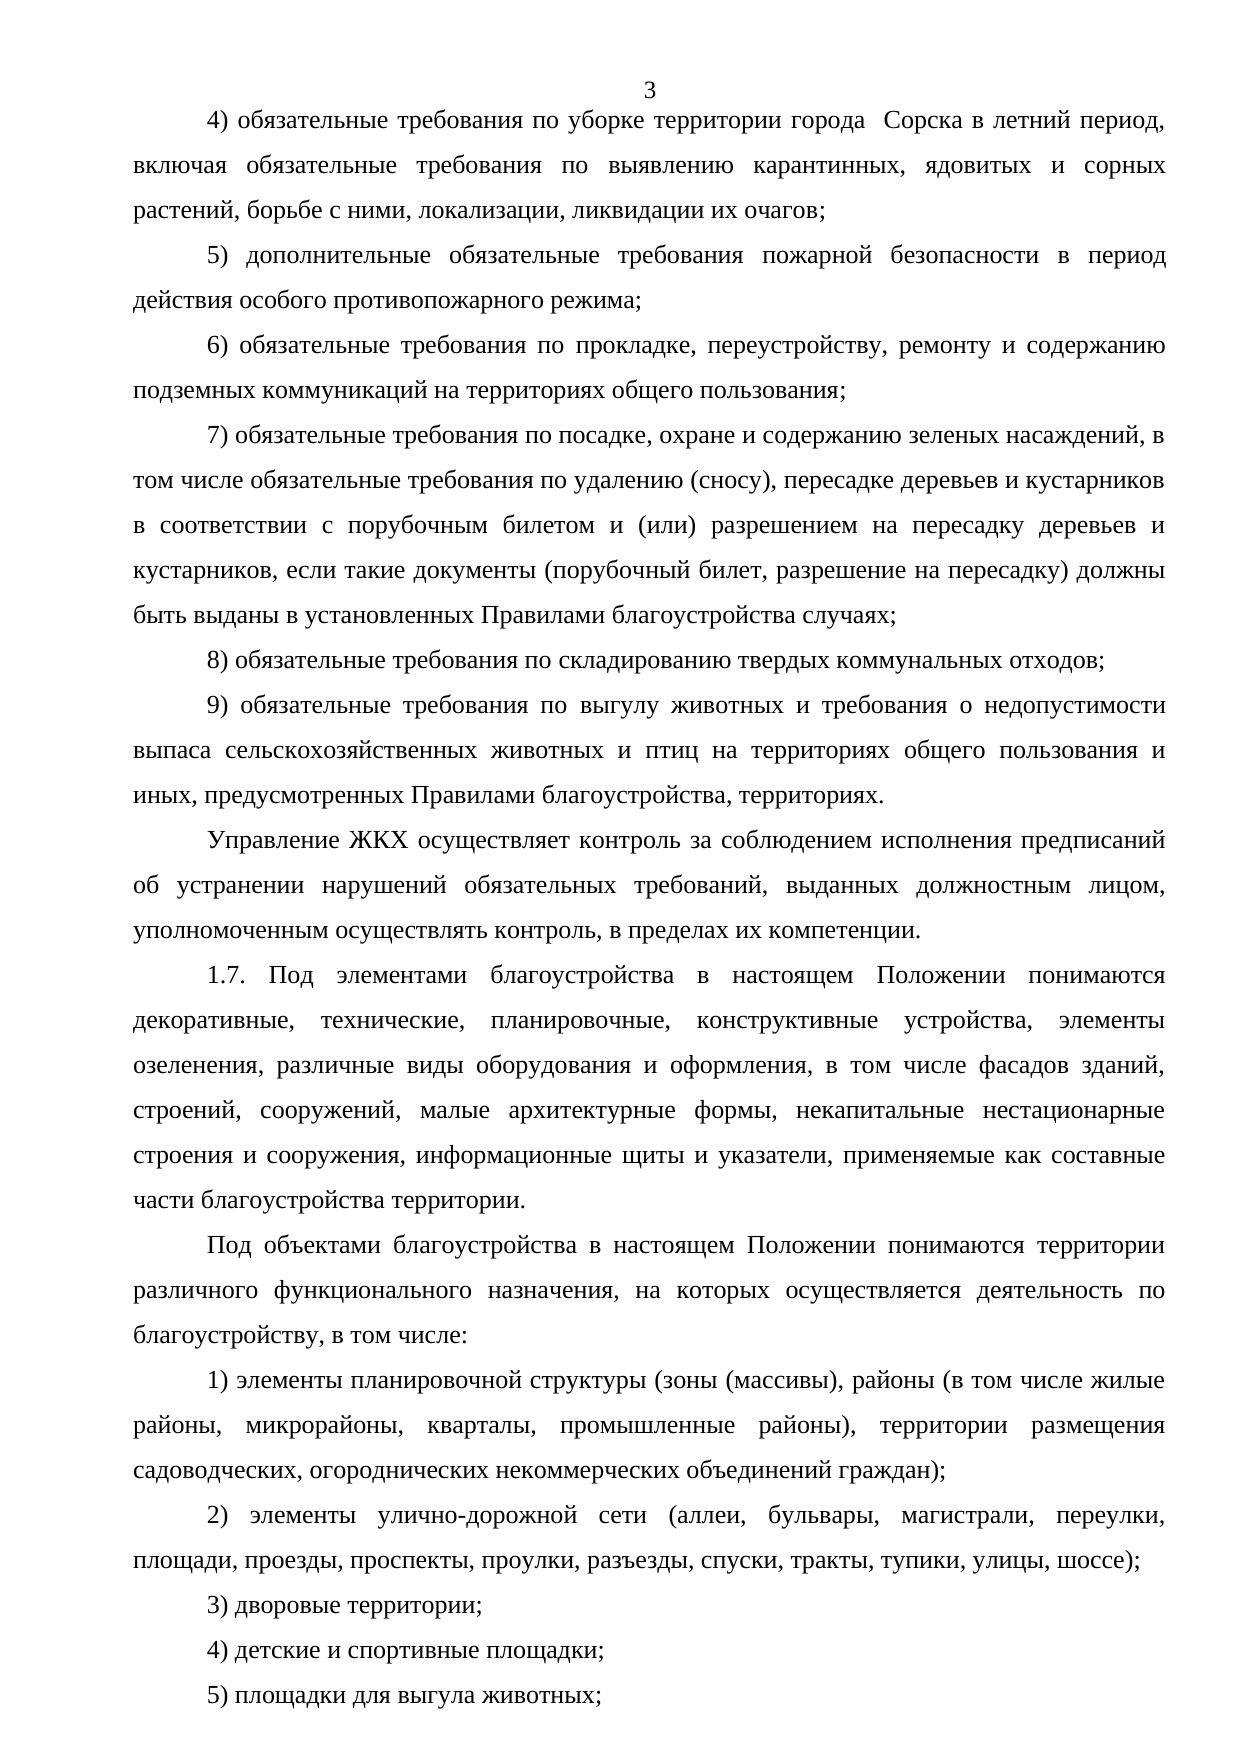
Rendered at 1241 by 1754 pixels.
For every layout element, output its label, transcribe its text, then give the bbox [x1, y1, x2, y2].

text Управление ЖКХ осуществляет контроль за соблюдением исполнения предписаний об устранении нарушений обязательных требований, выданных должностным лицом, уполномоченным осуществлять контроль, в пределах их компетенции. [133, 824, 1167, 944]
text 4) обязательные требования по уборке территории города Сорска в летний период, включая обязательные требования по выявлению карантинных, ядовитых и сорных растений, борьбе с ними, локализации, ликвидации их очагов; [133, 104, 1167, 224]
text 1.7. Под элементами благоустройства в настоящем Положении понимаются декоративные, технические, планировочные, конструктивные устройства, элементы озеленения, различные виды оборудования и оформления, в том числе фасадов зданий, строений, сооружений, малые архитектурные формы, некапитальные нестационарные строения и сооружения, информационные щиты и указатели, применяемые как составные части благоустройства территории. [133, 959, 1167, 1214]
text 3) дворовые территории; [133, 1589, 1167, 1619]
text 5) дополнительные обязательные требования пожарной безопасности в период действия особого противопожарного режима; [133, 239, 1167, 314]
text 2) элементы улично-дорожной сети (аллеи, бульвары, магистрали, переулки, площади, проезды, проспекты, проулки, разъезды, спуски, тракты, тупики, улицы, шоссе); [133, 1499, 1167, 1574]
text Под объектами благоустройства в настоящем Положении понимаются территории различного функционального назначения, на которых осуществляется деятельность по благоустройству, в том числе: [133, 1229, 1167, 1349]
text 7) обязательные требования по посадке, охране и содержанию зеленых насаждений, в том числе обязательные требования по удалению (сносу), пересадке деревьев и кустарников в соответствии с порубочным билетом и (или) разрешением на пересадку деревьев и кустарников, если такие документы (порубочный билет, разрешение на пересадку) должны быть выданы в установленных Правилами благоустройства случаях; [133, 419, 1167, 629]
text 1) элементы планировочной структуры (зоны (массивы), районы (в том числе жилые районы, микрорайоны, кварталы, промышленные районы), территории размещения садоводческих, огороднических некоммерческих объединений граждан); [133, 1364, 1167, 1484]
text 4) детские и спортивные площадки; [133, 1634, 1167, 1664]
text 9) обязательные требования по выгулу животных и требования о недопустимости выпаса сельскохозяйственных животных и птиц на территориях общего пользования и иных, предусмотренных Правилами благоустройства, территориях. [133, 689, 1167, 809]
text 6) обязательные требования по прокладке, переустройству, ремонту и содержанию подземных коммуникаций на территориях общего пользования; [133, 329, 1167, 404]
text 5) площадки для выгула животных; [133, 1679, 1167, 1709]
text 8) обязательные требования по складированию твердых коммунальных отходов; [133, 644, 1167, 674]
